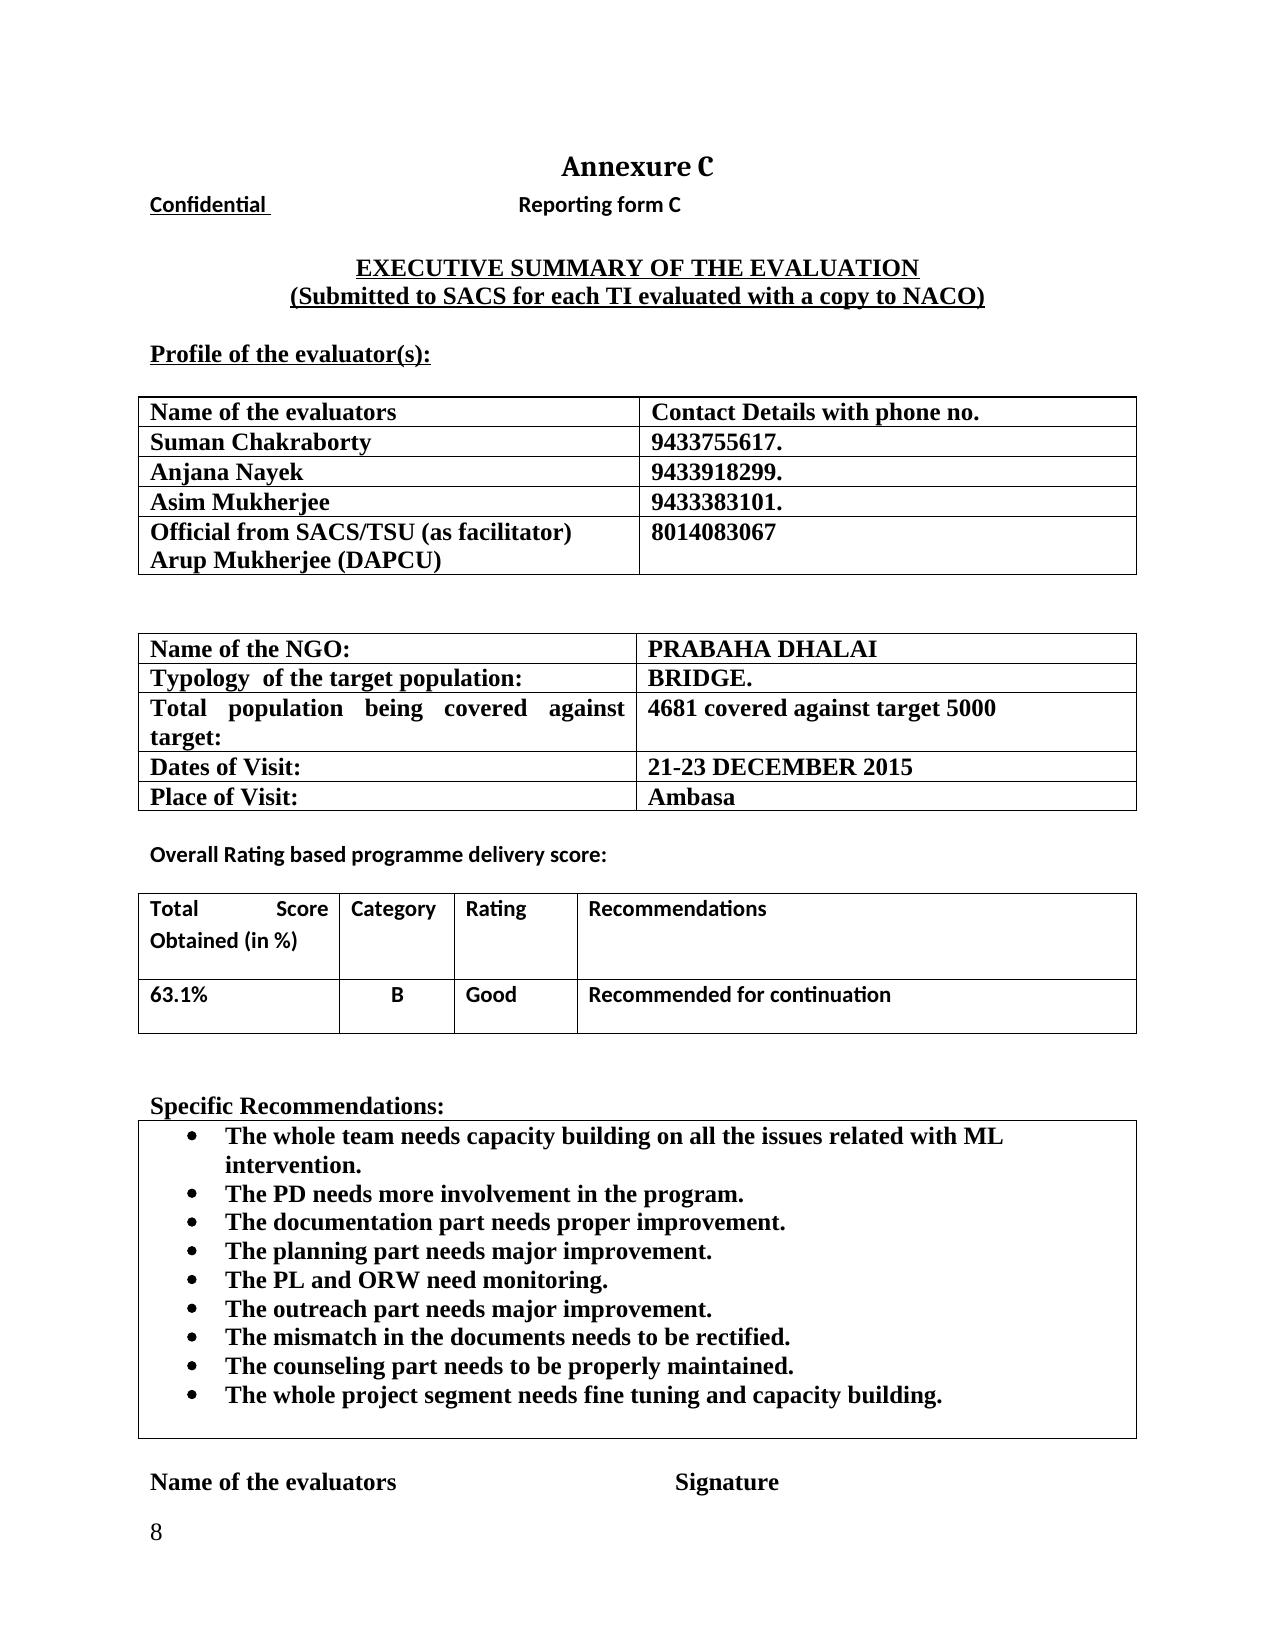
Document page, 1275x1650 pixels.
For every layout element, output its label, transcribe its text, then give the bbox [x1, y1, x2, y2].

table_header PRABAHA DHALAI [637, 634, 1136, 662]
text Overall Rating based programme delivery score: [150, 840, 1125, 868]
text Confidential Reporting form C [150, 190, 1125, 218]
table_cell 8014083067 [640, 517, 1136, 574]
text Profile of the evaluator(s): [150, 339, 1125, 368]
text Specific Recommendations: [150, 1091, 1125, 1120]
table_cell Place of Visit: [139, 782, 636, 810]
table_header Total Score Obtained (in %) [139, 894, 339, 979]
table_cell Official from SACS/TSU (as facilitator) Arup Mukherjee (DAPCU) [139, 517, 639, 574]
table_cell Suman Chakraborty [139, 427, 639, 456]
table_header Rating [455, 894, 577, 979]
table_cell 63.1% [139, 980, 339, 1033]
subtitle Annexure C [150, 150, 1125, 183]
table_header Contact Details with phone no. [640, 398, 1136, 426]
table_cell 9433755617. [640, 427, 1136, 456]
table_cell Anjana Nayek [139, 457, 639, 486]
table_cell B [340, 980, 454, 1033]
table_cell 4681 covered against target 5000 [637, 693, 1136, 751]
table_header Category [340, 894, 454, 979]
table_header Name of the evaluators [139, 398, 639, 426]
table_cell Asim Mukherjee [139, 487, 639, 516]
text (Submitted to SACS for each TI evaluated with a copy to NACO) [150, 281, 1125, 310]
table_cell Ambasa [637, 782, 1136, 810]
table_cell Dates of Visit: [139, 752, 636, 781]
table_cell 9433918299. [640, 457, 1136, 486]
table_cell 21-23 DECEMBER 2015 [637, 752, 1136, 781]
table_cell Recommended for continuation [578, 980, 1136, 1033]
text EXECUTIVE SUMMARY OF THE EVALUATION [150, 253, 1125, 281]
table_cell 9433383101. [640, 487, 1136, 516]
table_cell BRIDGE. [637, 664, 1136, 692]
text Name of the evaluators Signature [150, 1467, 1125, 1496]
table_cell Typology of the target population: [139, 664, 636, 692]
table_header Recommendations [578, 894, 1136, 979]
table_cell Good [455, 980, 577, 1033]
table_header The whole team needs capacity building on all the issues related with ML intervention. The PD needs more involvement in the program. The documentation part needs proper improvement. The planning part needs major improvement. The PL and ORW need monitoring. The outreach part needs major improvement. The mismatch in the documents needs to be rectified. The counseling part needs to be properly maintained. The whole project segment needs fine tuning and capacity building. [139, 1121, 1136, 1437]
table_cell Total population being covered against target: [139, 693, 636, 751]
table_header Name of the NGO: [139, 634, 636, 662]
